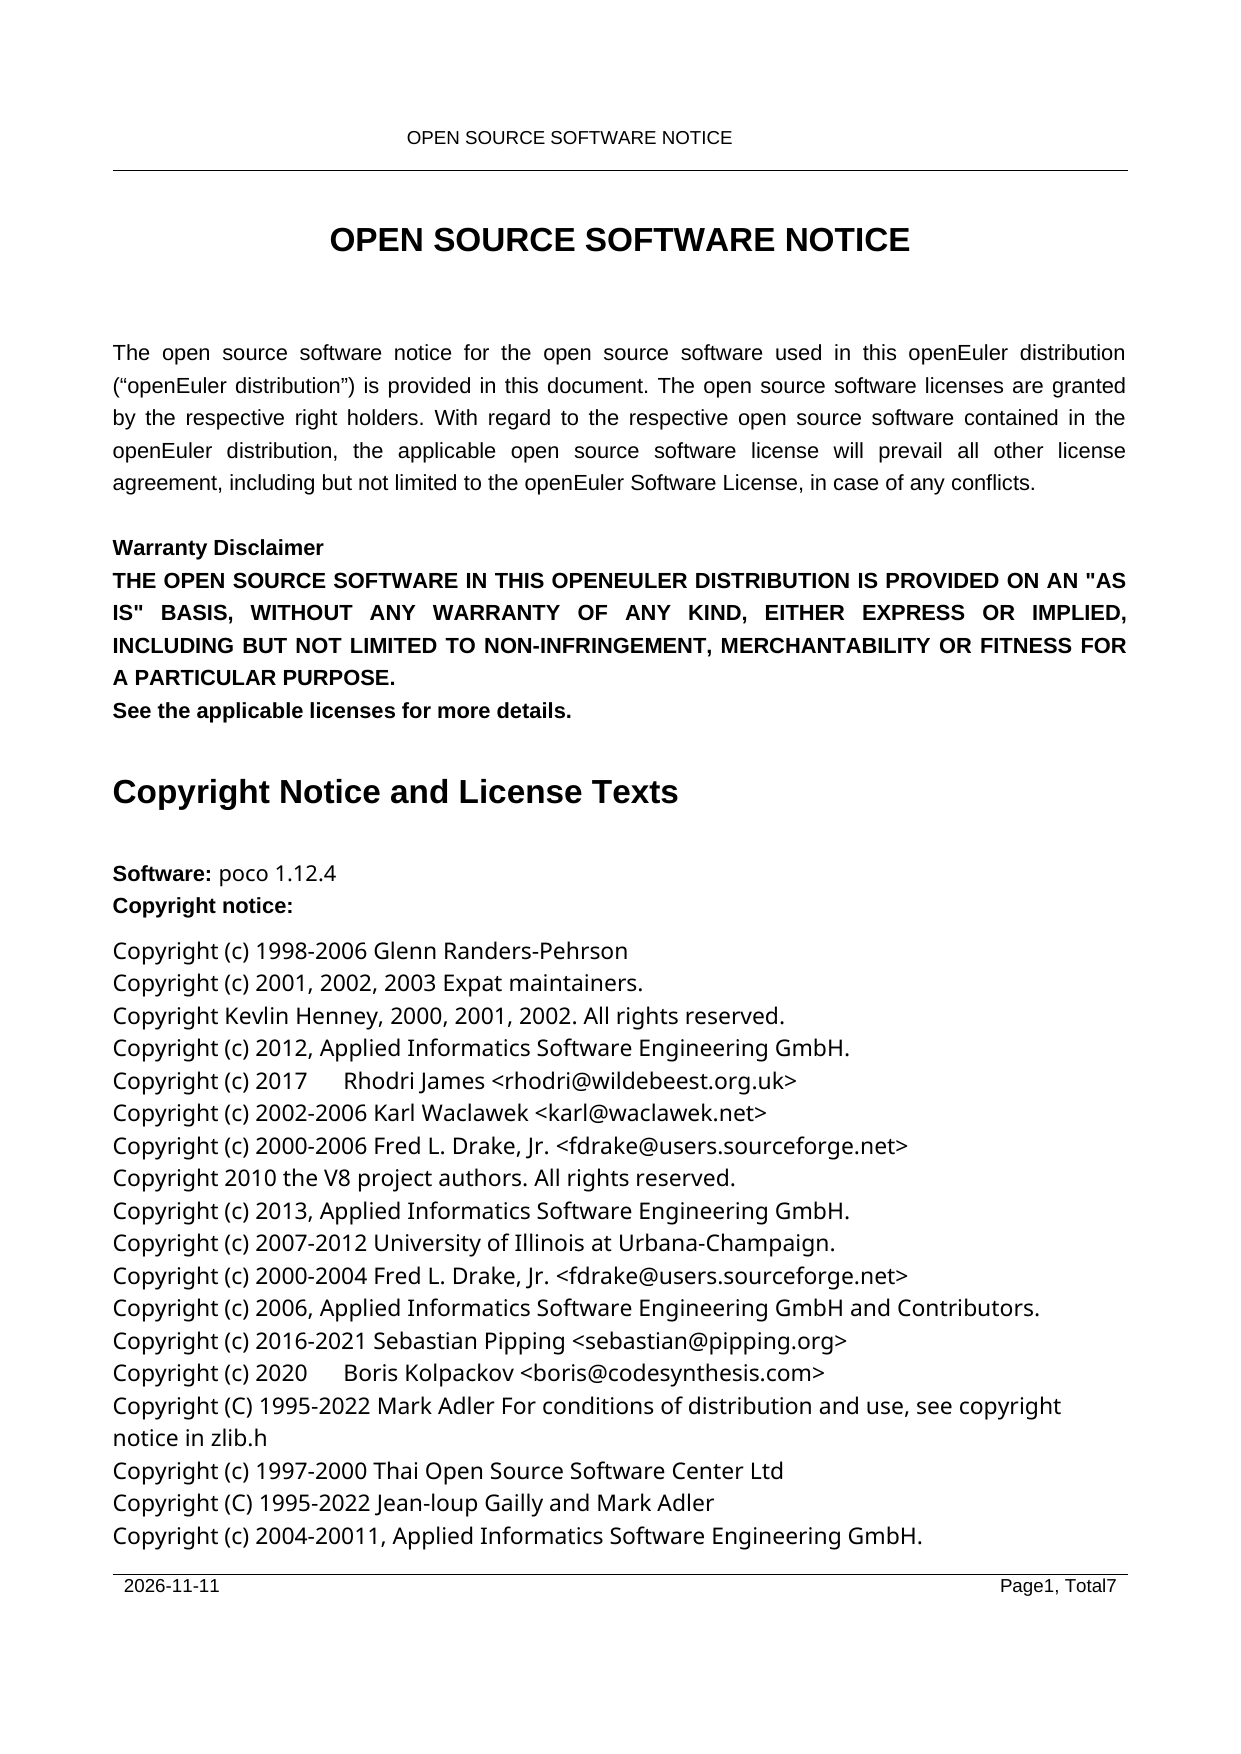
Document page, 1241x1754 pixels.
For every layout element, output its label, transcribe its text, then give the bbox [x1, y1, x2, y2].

title Software: poco 1.12.4 [112, 856, 1128, 889]
text OPEN SOURCE SOFTWARE NOTICE [112, 206, 1128, 271]
text THE OPEN SOURCE SOFTWARE IN THIS OPENEULER DISTRIBUTION IS PROVIDED ON AN "AS IS" BASIS, WITHOUT ANY WARRANTY OF ANY KIND, EITHER EXPRESS OR IMPLIED, INCLUDING BUT NOT LIMITED TO NON-INFRINGEMENT, MERCHANTABILITY OR FITNESS FOR A PARTICULAR PURPOSE. See the applicable licenses for more details. [112, 564, 1128, 726]
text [112, 934, 1128, 1551]
text Copyright notice: [112, 889, 1128, 921]
text Warranty Disclaimer [112, 531, 1128, 564]
text Copyright Notice and License Texts [112, 759, 1128, 824]
text The open source software notice for the open source software used in this openEuler distribution (“openEuler distribution”) is provided in this document. The open source software licenses are granted by the respective right holders. With regard to the respective open source software contained in the openEuler distribution, the applicable open source software license will prevail all other license agreement, including but not limited to the openEuler Software License, in case of any conflicts. [112, 336, 1128, 499]
